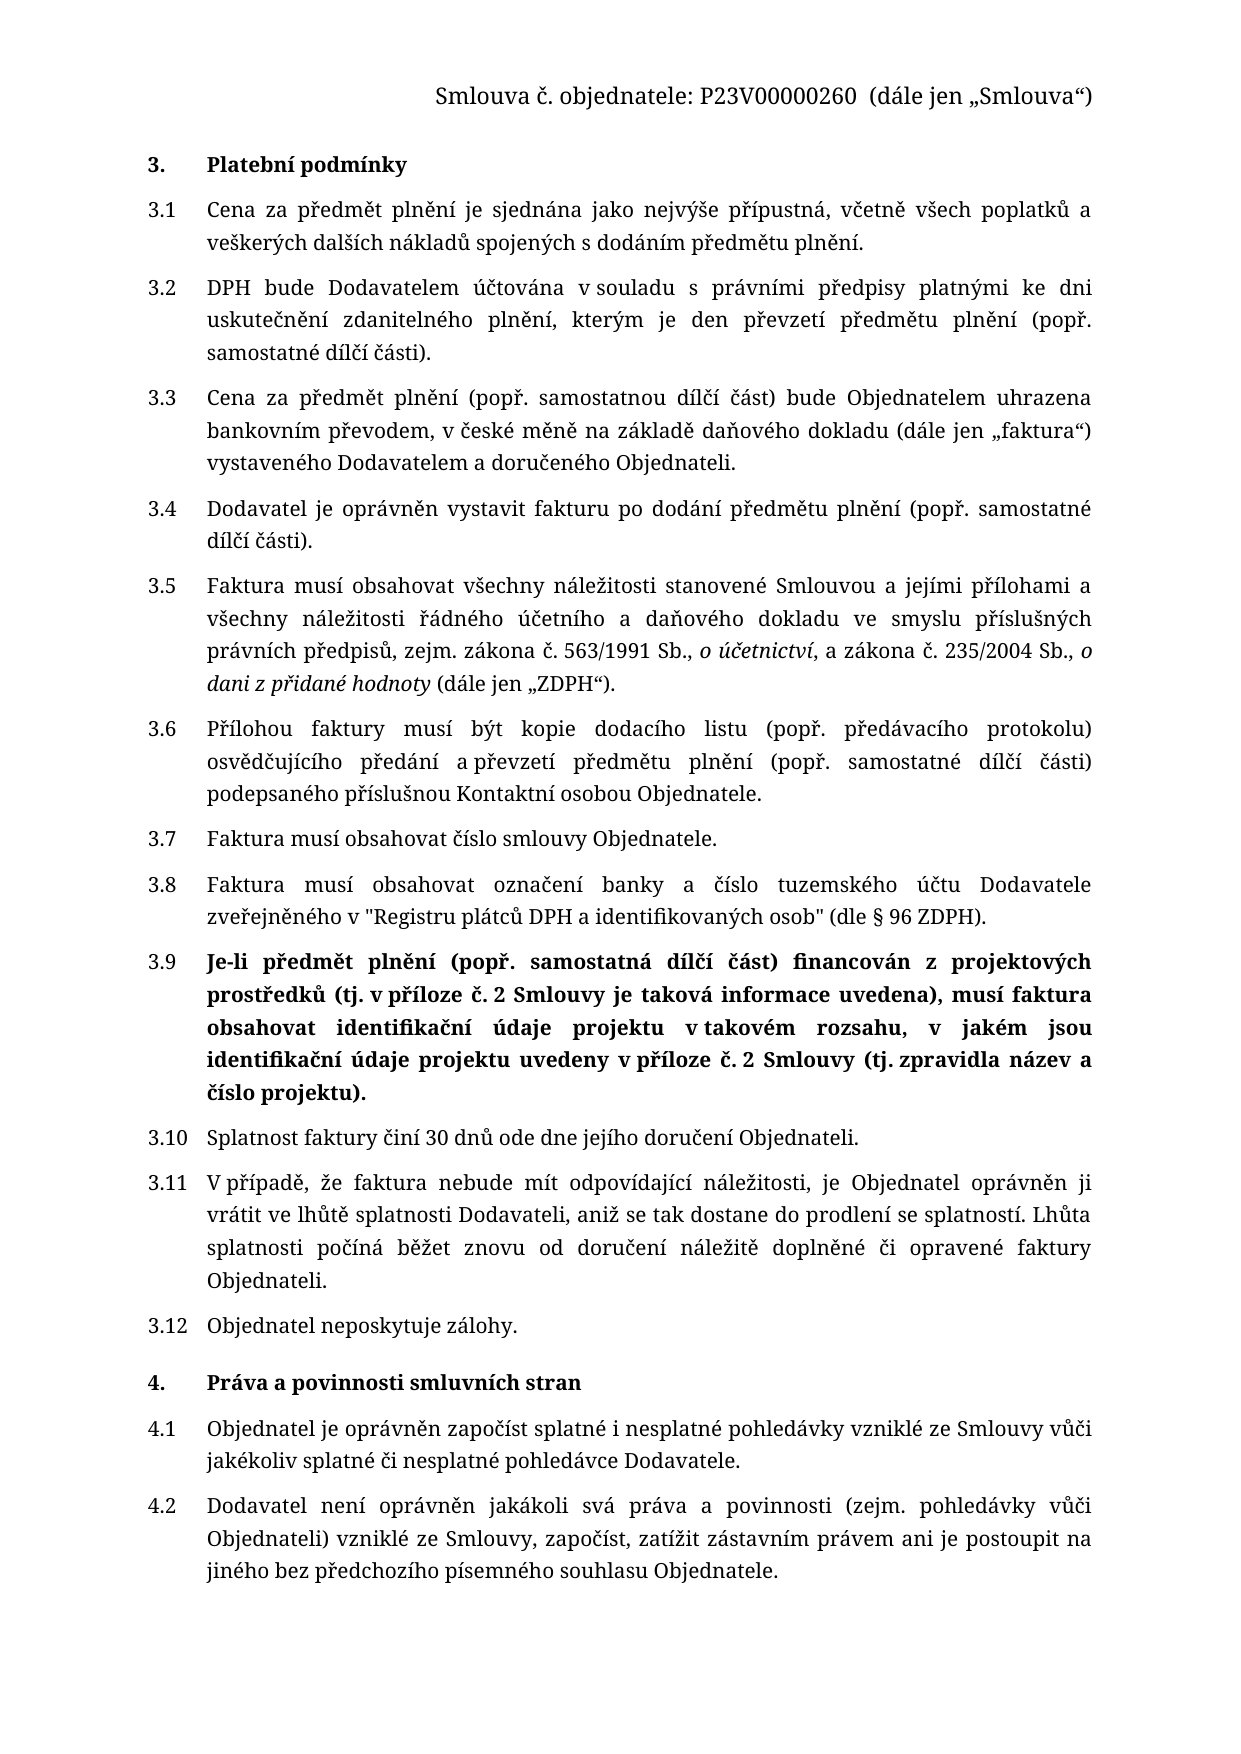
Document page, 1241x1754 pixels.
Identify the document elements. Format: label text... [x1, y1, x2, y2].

list Faktura musí obsahovat všechny náležitosti stanovené Smlouvou a jejími přílohami a všechny náležitosti řádného účetního a daňového dokladu ve smyslu příslušných právních předpisů, zejm. zákona č. 563/1991 Sb., o účetnictví, a zákona č. 235/2004 Sb., o dani z přidané hodnoty (dále jen „ZDPH“). [148, 571, 1093, 698]
list V případě, že faktura nebude mít odpovídající náležitosti, je Objednatel oprávněn ji vrátit ve lhůtě splatnosti Dodavateli, aniž se tak dostane do prodlení se splatností. Lhůta splatnosti počíná běžet znovu od doručení náležitě doplněné či opravené faktury Objednateli. [148, 1168, 1093, 1294]
list DPH bude Dodavatelem účtována v souladu s právními předpisy platnými ke dni uskutečnění zdanitelného plnění, kterým je den převzetí předmětu plnění (popř. samostatné dílčí části). [148, 273, 1093, 367]
list Přílohou faktury musí být kopie dodacího listu (popř. předávacího protokolu) osvědčujícího předání a převzetí předmětu plnění (popř. samostatné dílčí části) podepsaného příslušnou Kontaktní osobou Objednatele. [148, 714, 1093, 808]
list Objednatel je oprávněn započíst splatné i nesplatné pohledávky vzniklé ze Smlouvy vůči jakékoliv splatné či nesplatné pohledávce Dodavatele. [148, 1414, 1093, 1475]
list Faktura musí obsahovat číslo smlouvy Objednatele. [148, 824, 1093, 853]
list Cena za předmět plnění je sjednána jako nejvýše přípustná, včetně všech poplatků a veškerých dalších nákladů spojených s dodáním předmětu plnění. [148, 195, 1093, 256]
list Je-li předmět plnění (popř. samostatná dílčí část) financován z projektových prostředků (tj. v příloze č. 2 Smlouvy je taková informace uvedena), musí faktura obsahovat identifikační údaje projektu v takovém rozsahu, v jakém jsou identifikační údaje projektu uvedeny v příloze č. 2 Smlouvy (tj. zpravidla název a číslo projektu). [148, 947, 1093, 1106]
list Splatnost faktury činí 30 dnů ode dne jejího doručení Objednateli. [148, 1123, 1093, 1151]
list Objednatel neposkytuje zálohy. [148, 1311, 1093, 1339]
list Dodavatel není oprávněn jakákoli svá práva a povinnosti (zejm. pohledávky vůči Objednateli) vzniklé ze Smlouvy, započíst, zatížit zástavním právem ani je postoupit na jiného bez předchozího písemného souhlasu Objednatele. [148, 1491, 1093, 1585]
list Cena za předmět plnění (popř. samostatnou dílčí část) bude Objednatelem uhrazena bankovním převodem, v české měně na základě daňového dokladu (dále jen „faktura“) vystaveného Dodavatelem a doručeného Objednateli. [148, 383, 1093, 477]
list Faktura musí obsahovat označení banky a číslo tuzemského účtu Dodavatele zveřejněného v "Registru plátců DPH a identifikovaných osob" (dle § 96 ZDPH). [148, 870, 1093, 931]
list Práva a povinnosti smluvních stran [148, 1368, 1093, 1397]
list Platební podmínky [148, 150, 1093, 179]
list Dodavatel je oprávněn vystavit fakturu po dodání předmětu plnění (popř. samostatné dílčí části). [148, 494, 1093, 555]
